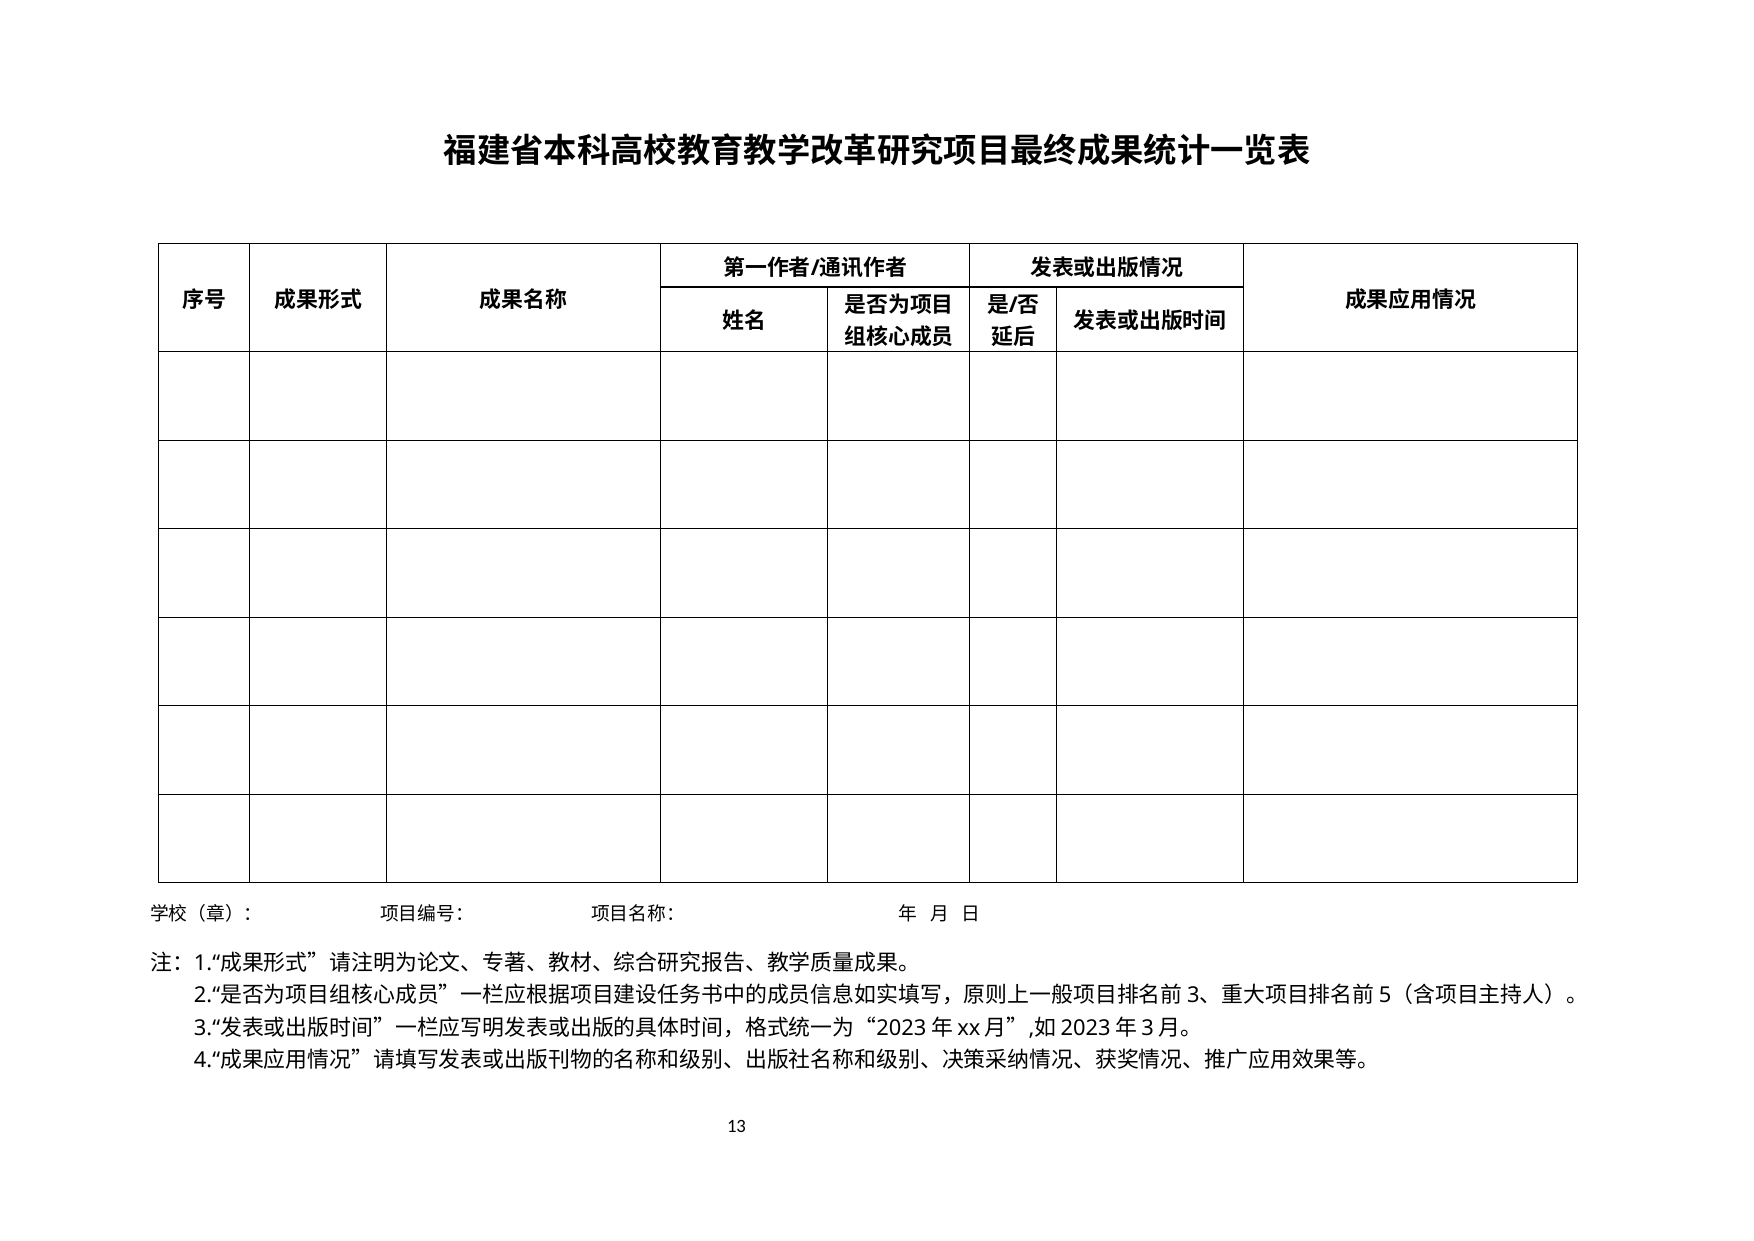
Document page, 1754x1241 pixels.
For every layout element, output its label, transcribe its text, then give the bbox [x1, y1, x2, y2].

table_cell [387, 352, 660, 439]
table_cell [1244, 441, 1577, 528]
table_cell 是否为项目组核心成员 [828, 288, 969, 351]
table_cell [970, 795, 1056, 882]
table_cell [970, 352, 1056, 439]
table_cell [661, 706, 827, 794]
table_cell [661, 352, 827, 439]
table_cell [250, 529, 386, 617]
table_cell 是/否 延后 [970, 288, 1056, 351]
table_cell [828, 441, 969, 528]
table_header 发表或出版情况 [970, 244, 1243, 286]
table_cell [1244, 618, 1577, 705]
table_cell [970, 618, 1056, 705]
table_cell [387, 618, 660, 705]
table_cell [250, 441, 386, 528]
table_cell [661, 795, 827, 882]
table_cell [1244, 795, 1577, 882]
table_cell [1057, 618, 1243, 705]
table_cell [250, 706, 386, 794]
table_cell [250, 795, 386, 882]
text 注：1.“成果形式”请注明为论文、专著、教材、综合研究报告、教学质量成果。 [150, 944, 1604, 977]
table_cell [159, 706, 249, 794]
table_header 第一作者/通讯作者 [661, 244, 969, 286]
list 2.“是否为项目组核心成员”一栏应根据项目建设任务书中的成员信息如实填写，原则上一般项目排名前3、重大项目排名前5（含项目主持人）。 [150, 977, 1604, 1009]
table_cell [159, 795, 249, 882]
table_cell [828, 618, 969, 705]
table_cell [970, 706, 1056, 794]
table_cell 发表或出版时间 [1057, 288, 1243, 351]
table_cell [1057, 795, 1243, 882]
text 学校（章）： 项目编号： 项目名称： 年 月 日 [150, 213, 1604, 928]
table_cell [1244, 529, 1577, 617]
table_cell [250, 352, 386, 439]
table_cell [828, 706, 969, 794]
table_header 序号 [159, 244, 249, 351]
table_cell [828, 352, 969, 439]
table_header 成果应用情况 [1244, 244, 1577, 351]
table_cell [387, 529, 660, 617]
table_cell [828, 529, 969, 617]
table_cell [159, 352, 249, 439]
table_cell [387, 441, 660, 528]
table_cell [1244, 352, 1577, 439]
table_cell [1057, 441, 1243, 528]
table_cell [661, 441, 827, 528]
list 4.“成果应用情况”请填写发表或出版刊物的名称和级别、出版社名称和级别、决策采纳情况、获奖情况、推广应用效果等。 [150, 1042, 1604, 1074]
table_header 成果名称 [387, 244, 660, 351]
table_cell [159, 618, 249, 705]
table_cell [387, 795, 660, 882]
table_cell [1057, 706, 1243, 794]
table_cell [250, 618, 386, 705]
list 3.“发表或出版时间”一栏应写明发表或出版的具体时间，格式统一为“2023年xx月”,如2023年3月。 [150, 1009, 1604, 1042]
table_cell [159, 529, 249, 617]
table_cell [1057, 529, 1243, 617]
table_cell [1057, 352, 1243, 439]
table_cell [970, 441, 1056, 528]
table_cell [159, 441, 249, 528]
table_cell [387, 706, 660, 794]
table_cell [828, 795, 969, 882]
table_cell [970, 529, 1056, 617]
text 福建省本科高校教育教学改革研究项目最终成果统计一览表 [150, 116, 1604, 181]
table_cell [1244, 706, 1577, 794]
table_cell 姓名 [661, 288, 827, 351]
table_cell [661, 529, 827, 617]
table_cell [661, 618, 827, 705]
table_header 成果形式 [250, 244, 386, 351]
